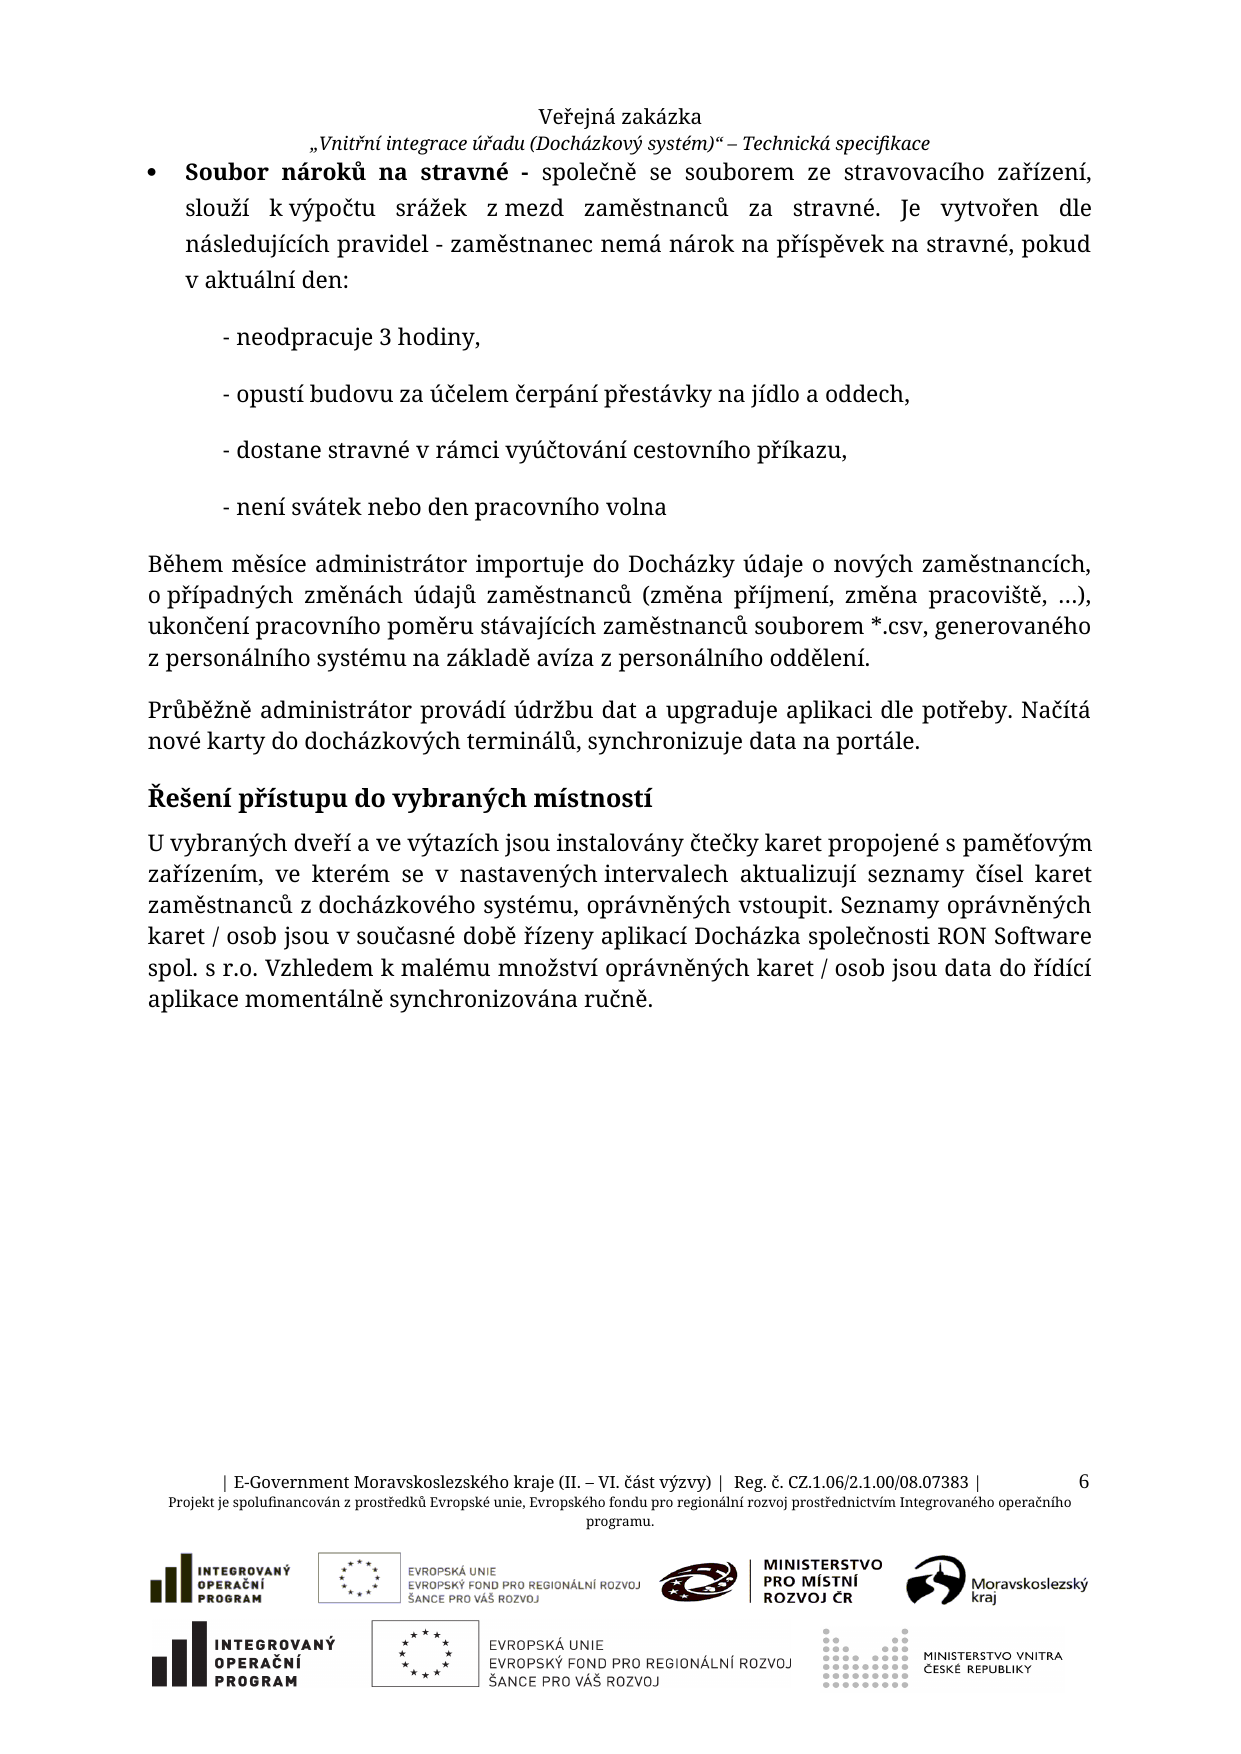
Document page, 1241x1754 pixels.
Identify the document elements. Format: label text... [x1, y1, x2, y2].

list dostane stravné v rámci vyúčtování cestovního příkazu, [223, 434, 1093, 466]
picture [820, 1626, 1065, 1693]
list neodpracuje 3 hodiny, [223, 321, 1093, 352]
list opustí budovu za účelem čerpání přestávky na jídlo a oddech, [223, 377, 1093, 409]
list Soubor nároků na stravné - společně se souborem ze stravovacího zařízení, slouží k výpočtu srážek z mezd zaměstnanců za stravné. Je vytvořen dle následujících pravidel - zaměstnanec nemá nárok na příspěvek na stravné, pokud v aktuální den: [148, 156, 1093, 295]
subtitle Řešení přístupu do vybraných místností [148, 781, 1093, 815]
list není svátek nebo den pracovního volna [223, 491, 1093, 522]
text Průběžně administrátor provádí údržbu dat a upgraduje aplikaci dle potřeby. Načítá nové karty do docházkových terminálů, synchronizuje data na portále. [148, 694, 1093, 756]
picture [148, 1548, 1092, 1608]
picture [152, 1619, 791, 1688]
text Během měsíce administrátor importuje do Docházky údaje o nových zaměstnancích, o případných změnách údajů zaměstnanců (změna příjmení, změna pracoviště, …), ukončení pracovního poměru stávajících zaměstnanců souborem *.csv, generovaného z personálního systému na základě avíza z personálního oddělení. [148, 548, 1093, 673]
text U vybraných dveří a ve výtazích jsou instalovány čtečky karet propojené s paměťovým zařízením, ve kterém se v nastavených intervalech aktualizují seznamy čísel karet zaměstnanců z docházkového systému, oprávněných vstoupit. Seznamy oprávněných karet / osob jsou v současné době řízeny aplikací Docházka společnosti RON Software spol. s r.o. Vzhledem k malému množství oprávněných karet / osob jsou data do řídící aplikace momentálně synchronizována ručně. [148, 827, 1093, 1014]
